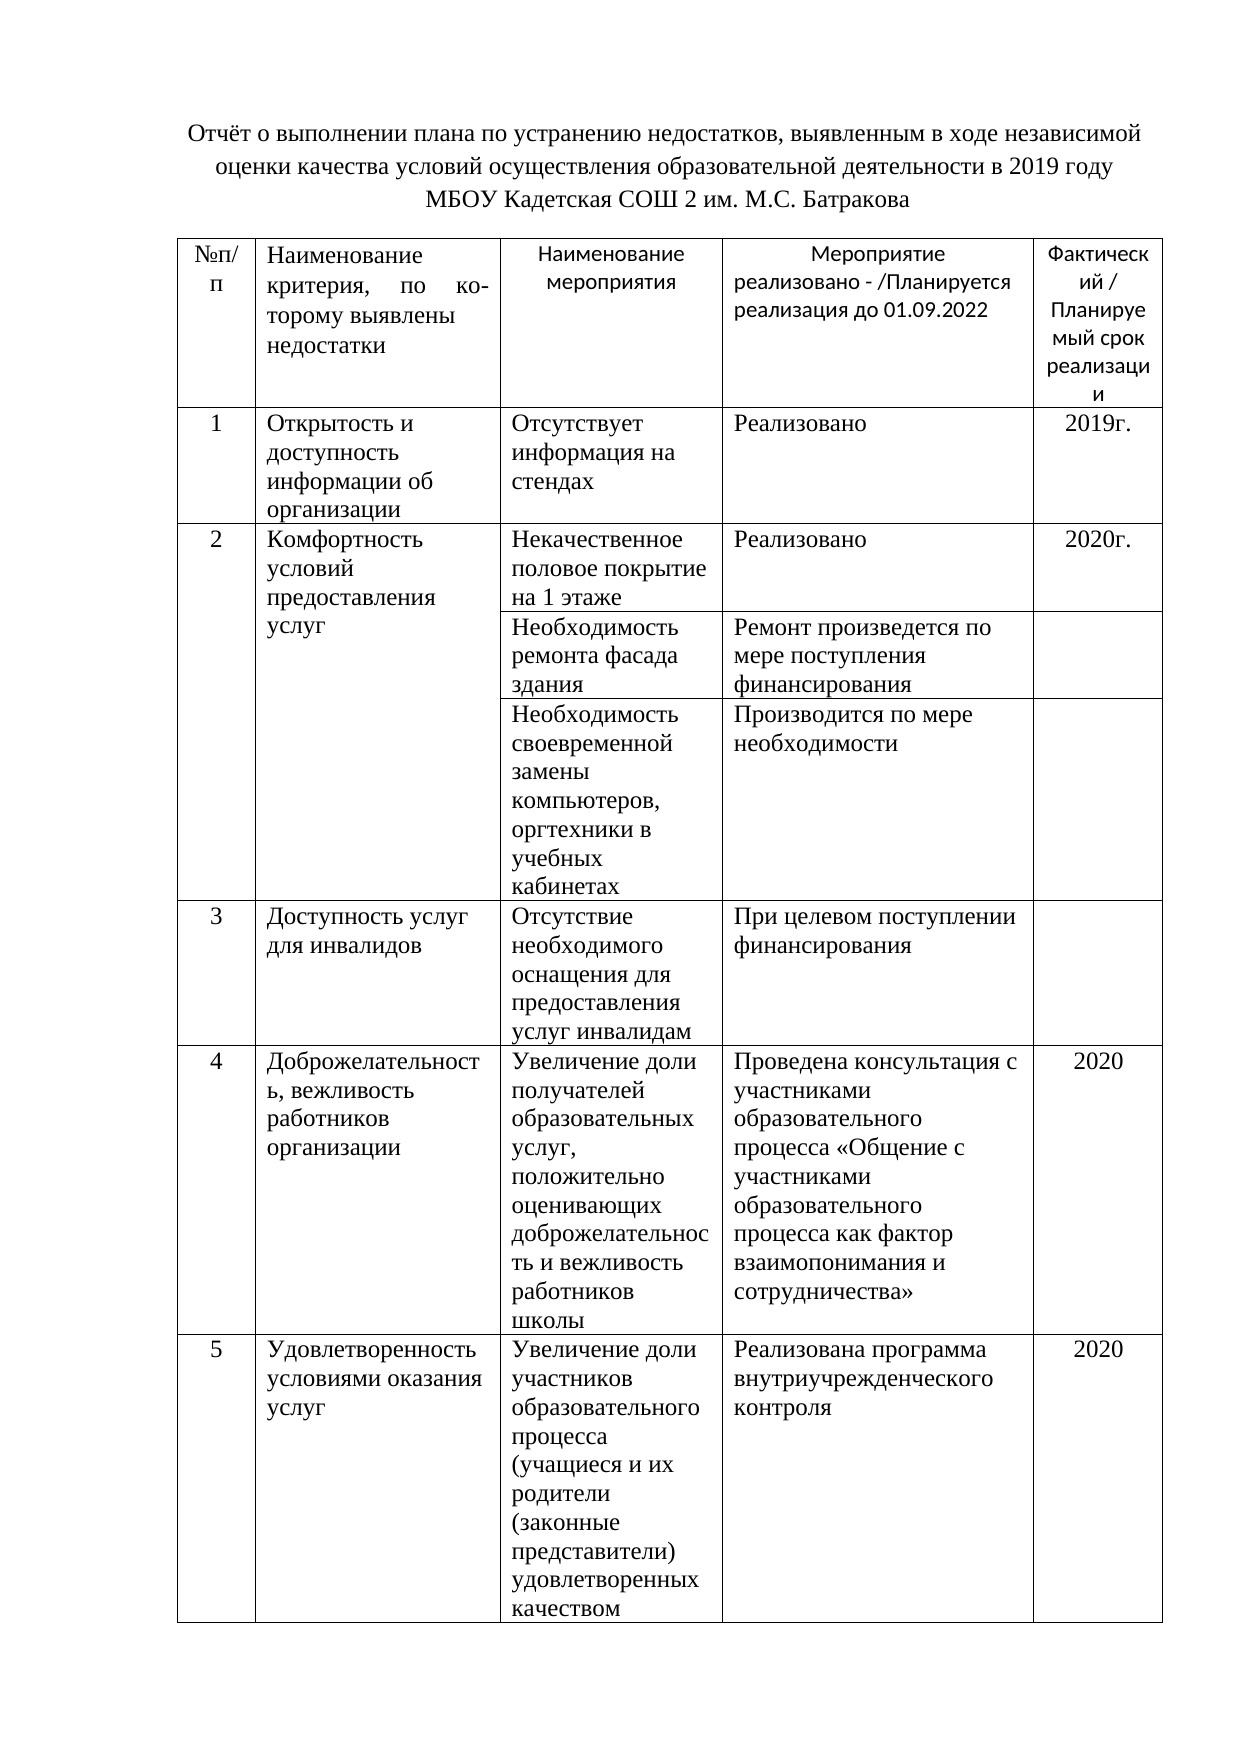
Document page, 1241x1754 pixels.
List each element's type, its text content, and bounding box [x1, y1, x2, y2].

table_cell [501, 1335, 722, 1622]
table_cell Реализовано [723, 408, 1033, 523]
table_cell 3 [178, 901, 255, 1045]
table_cell 2019г. [1034, 408, 1162, 523]
table_cell При целевом поступлении финансирования [723, 901, 1033, 1045]
table_cell [1034, 612, 1162, 698]
table_header Наименование критерия, по которому выявлены недостатки [256, 239, 500, 407]
table_cell 2020 [1034, 1046, 1162, 1333]
table_cell Открытость и доступность информации об организации [256, 408, 500, 523]
table_cell Проведена консультация с участниками образовательного процесса «Общение с участниками образовательного процесса как фактор взаимопонимания и сотрудничества» [723, 1046, 1033, 1333]
table_cell Производится по мере необходимости [723, 699, 1033, 900]
table_header №п/п [178, 239, 255, 407]
table_cell 5 [178, 1335, 255, 1622]
table_header Мероприятие реализовано - /Планируется реализация до 01.09.2022 [723, 239, 1033, 407]
table_cell 2020 [1034, 1335, 1162, 1622]
table_cell [1034, 699, 1162, 900]
table_cell 1 [178, 408, 255, 523]
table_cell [256, 1335, 500, 1622]
table_cell Комфортность условий предоставления услуг [256, 524, 500, 900]
table_cell 4 [178, 1046, 255, 1333]
table_cell Необходимость ремонта фасада здания [501, 612, 722, 698]
table_cell Доступность услуг для инвалидов [256, 901, 500, 1045]
table_cell 2 [178, 524, 255, 900]
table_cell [723, 1335, 1033, 1622]
table_cell 2020г. [1034, 524, 1162, 611]
table_header Наименование мероприятия [501, 239, 722, 407]
table_cell Отсутствует информация на стендах [501, 408, 722, 523]
table_cell Доброжелательность, вежливость работников организации [256, 1046, 500, 1333]
text Отчёт о выполнении плана по устранению недостатков, выявленным в ходе независимой оценки качества условий осуществления образовательной деятельности в 2019 году МБОУ Кадетская СОШ 2 им. М.С. Батракова [177, 118, 1152, 213]
table_cell Увеличение доли получателей образовательных услуг, положительно оценивающих доброжелательность и вежливость работников школы [501, 1046, 722, 1333]
table_cell [1034, 901, 1162, 1045]
table_cell Реализовано [723, 524, 1033, 611]
table_cell Ремонт произведется по мере поступления финансирования [723, 612, 1033, 698]
table_header Фактический / Планируемый срок реализации [1034, 239, 1162, 407]
table_cell Необходимость своевременной замены компьютеров, оргтехники в учебных кабинетах [501, 699, 722, 900]
table_cell Некачественное половое покрытие на 1 этаже [501, 524, 722, 611]
table_cell Отсутствие необходимого оснащения для предоставления услуг инвалидам [501, 901, 722, 1045]
